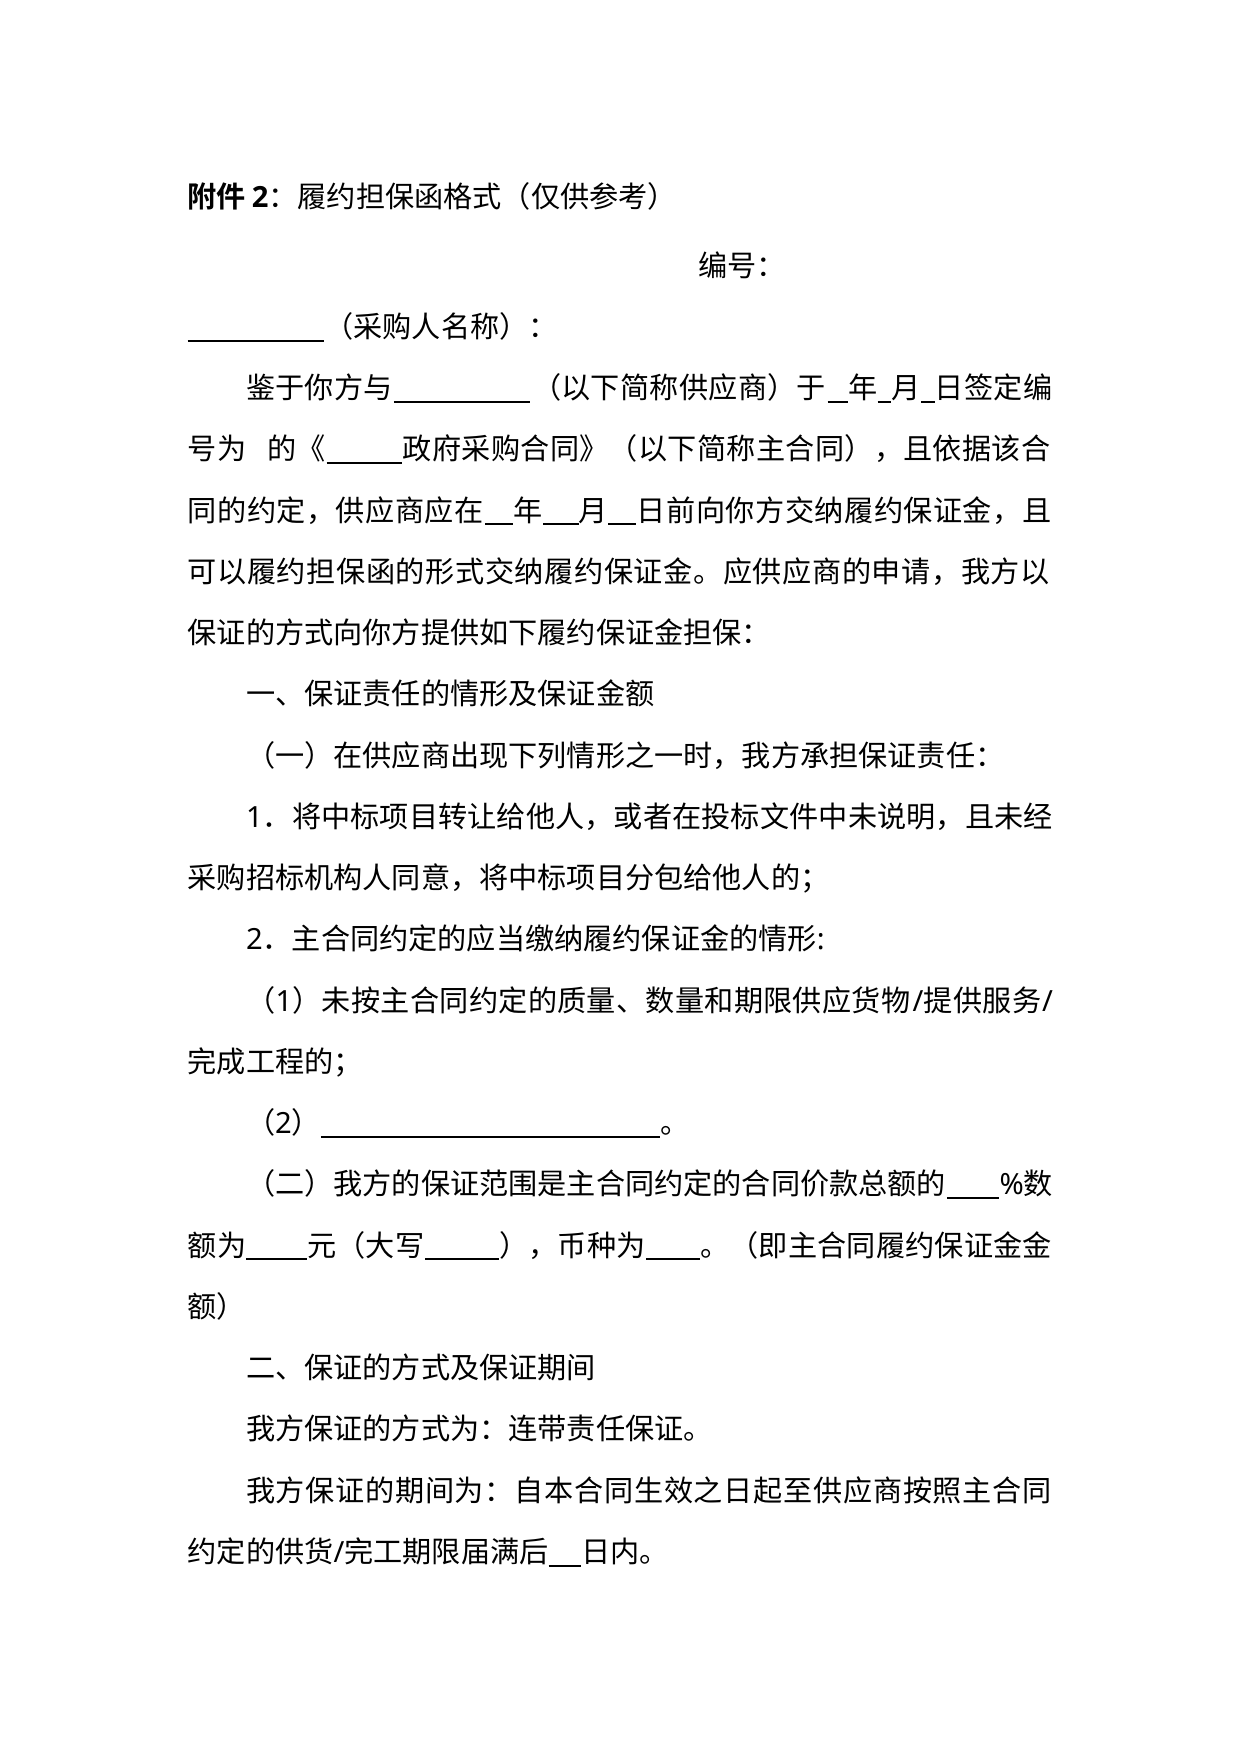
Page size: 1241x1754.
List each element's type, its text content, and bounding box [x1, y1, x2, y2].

text （2） 。 [187, 1084, 1053, 1146]
text 鉴于你方与 （以下简称供应商）于 年 月 日签定编号为 的《 政府采购合同》（以下简称主合同），且依据该合同的约定，供应商应在 年 月 日前向你方交纳履约保证金，且可以履约担保函的形式交纳履约保证金。应供应商的申请，我方以保证的方式向你方提供如下履约保证金担保： [187, 349, 1053, 656]
text 编号： [187, 227, 1053, 288]
text （一）在供应商出现下列情形之一时，我方承担保证责任： [187, 717, 1053, 778]
text 二、保证的方式及保证期间 [187, 1329, 1053, 1391]
text 一、保证责任的情形及保证金额 [187, 656, 1053, 717]
text 附件2：履约担保函格式（仅供参考） [187, 162, 1053, 227]
text 2．主合同约定的应当缴纳履约保证金的情形: [187, 901, 1053, 962]
text 我方保证的期间为：自本合同生效之日起至供应商按照主合同约定的供货/完工期限届满后 日内。 [187, 1452, 1053, 1574]
text （采购人名称）： [187, 288, 1053, 349]
text （1）未按主合同约定的质量、数量和期限供应货物/提供服务/完成工程的； [187, 962, 1053, 1084]
text （二）我方的保证范围是主合同约定的合同价款总额的 %数额为 元（大写 ），币种为 。（即主合同履约保证金金额） [187, 1146, 1053, 1329]
text 我方保证的方式为：连带责任保证。 [187, 1391, 1053, 1452]
text 1．将中标项目转让给他人，或者在投标文件中未说明，且未经采购招标机构人同意，将中标项目分包给他人的； [187, 778, 1053, 901]
